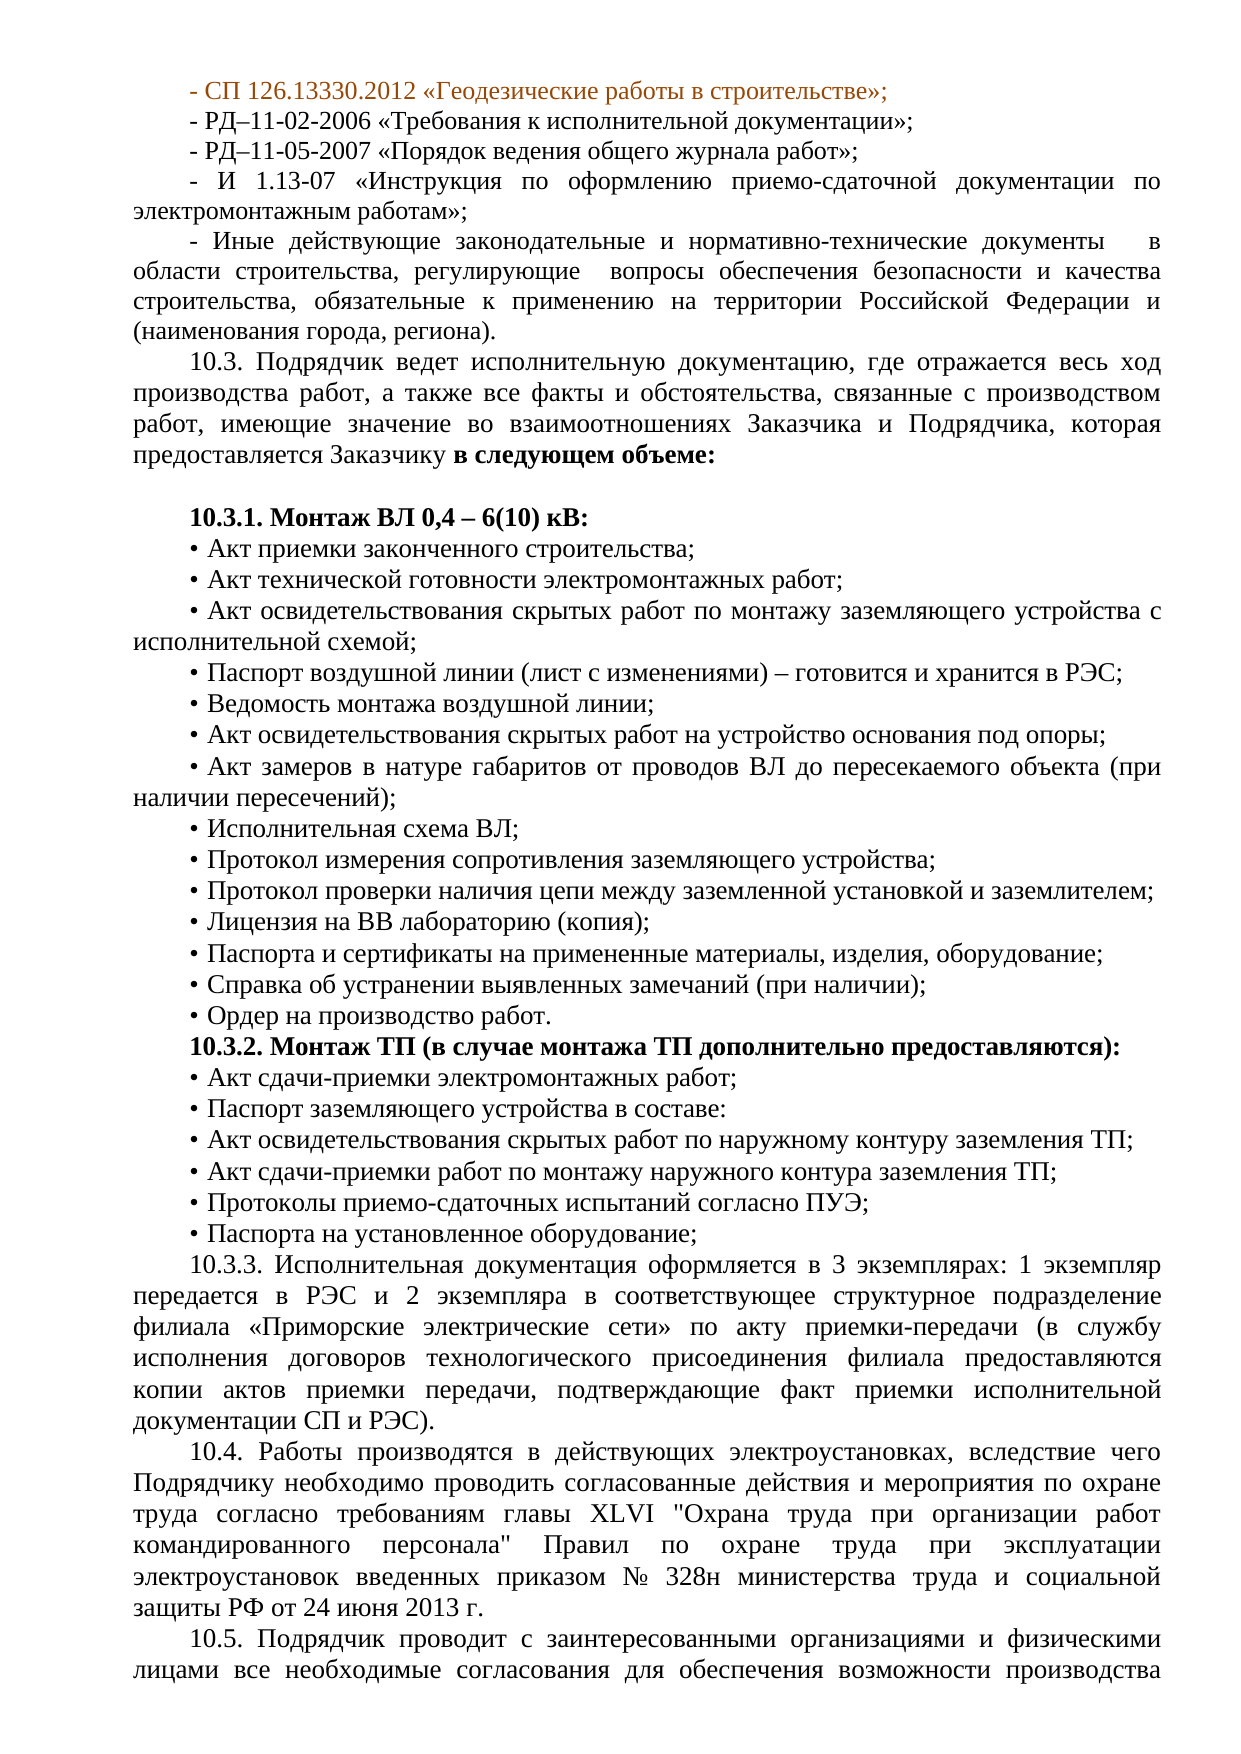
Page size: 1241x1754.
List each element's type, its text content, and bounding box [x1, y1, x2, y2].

text • Исполнительная схема ВЛ; [133, 812, 1162, 843]
text • Паспорт воздушной линии (лист с изменениями) – готовится и хранится в РЭС; [133, 656, 1162, 687]
text • Акт технической готовности электромонтажных работ; [133, 563, 1162, 594]
text • Ордер на производство работ. [133, 999, 1162, 1030]
text • Ведомость монтажа воздушной линии; [133, 687, 1162, 719]
text • Акт замеров в натуре габаритов от проводов ВЛ до пересекаемого объекта (при наличии пересечений); [133, 750, 1162, 812]
text - СП 126.13330.2012 «Геодезические работы в строительстве»; [133, 75, 1162, 105]
text • Акт освидетельствования скрытых работ по монтажу заземляющего устройства с исполнительной схемой; [133, 594, 1162, 656]
text • Справка об устранении выявленных замечаний (при наличии); [133, 968, 1162, 999]
text • Протокол измерения сопротивления заземляющего устройства; [133, 843, 1162, 874]
text - И 1.13-07 «Инструкция по оформлению приемо-сдаточной документации по электромонтажным работам»; [133, 165, 1162, 225]
text • Акт освидетельствования скрытых работ по наружному контуру заземления ТП; [133, 1123, 1162, 1155]
text 10.3.2. Монтаж ТП (в случае монтажа ТП дополнительно предоставляются): [133, 1030, 1162, 1061]
text • Лицензия на ВВ лабораторию (копия); [133, 906, 1162, 937]
text • Акт освидетельствования скрытых работ на устройство основания под опоры; [133, 719, 1162, 750]
text 10.3.3. Исполнительная документация оформляется в 3 экземплярах: 1 экземпляр передается в РЭС и 2 экземпляра в соответствующее структурное подразделение филиала «Приморские электрические сети» по акту приемки-передачи (в службу исполнения договоров технологического присоединения филиала предоставляются копии актов приемки передачи, подтверждающие факт приемки исполнительной документации СП и РЭС). [133, 1248, 1162, 1435]
text - РД–11-02-2006 «Требования к исполнительной документации»; [133, 105, 1162, 135]
text • Акт сдачи-приемки работ по монтажу наружного контура заземления ТП; [133, 1155, 1162, 1186]
text 10.3. Подрядчик ведет исполнительную документацию, где отражается весь ход производства работ, а также все факты и обстоятельства, связанные с производством работ, имеющие значение во взаимоотношениях Заказчика и Подрядчика, которая предоставляется Заказчику в следующем объеме: [133, 345, 1162, 469]
text 10.4. Работы производятся в действующих электроустановках, вследствие чего Подрядчику необходимо проводить согласованные действия и мероприятия по охране труда согласно требованиям главы XLVI "Охрана труда при организации работ командированного персонала" Правил по охране труда при эксплуатации электроустановок введенных приказом № 328н министерства труда и социальной защиты РФ от 24 июня 2013 г. [133, 1435, 1162, 1622]
text - РД–11-05-2007 «Порядок ведения общего журнала работ»; [133, 135, 1162, 165]
text 10.3.1. Монтаж ВЛ 0,4 – 6(10) кВ: [133, 501, 1162, 532]
text • Протокол проверки наличия цепи между заземленной установкой и заземлителем; [133, 874, 1162, 906]
text • Паспорта и сертификаты на примененные материалы, изделия, оборудование; [133, 937, 1162, 968]
text • Акт приемки законченного строительства; [133, 532, 1162, 563]
text • Паспорт заземляющего устройства в составе: [133, 1092, 1162, 1123]
text • Протоколы приемо-сдаточных испытаний согласно ПУЭ; [133, 1186, 1162, 1217]
text • Акт сдачи-приемки электромонтажных работ; [133, 1061, 1162, 1092]
text - Иные действующие законодательные и нормативно-технические документы в области строительства, регулирующие вопросы обеспечения безопасности и качества строительства, обязательные к применению на территории Российской Федерации и (наименования города, региона). [133, 225, 1162, 345]
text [133, 1622, 1162, 1684]
text • Паспорта на установленное оборудование; [133, 1217, 1162, 1248]
